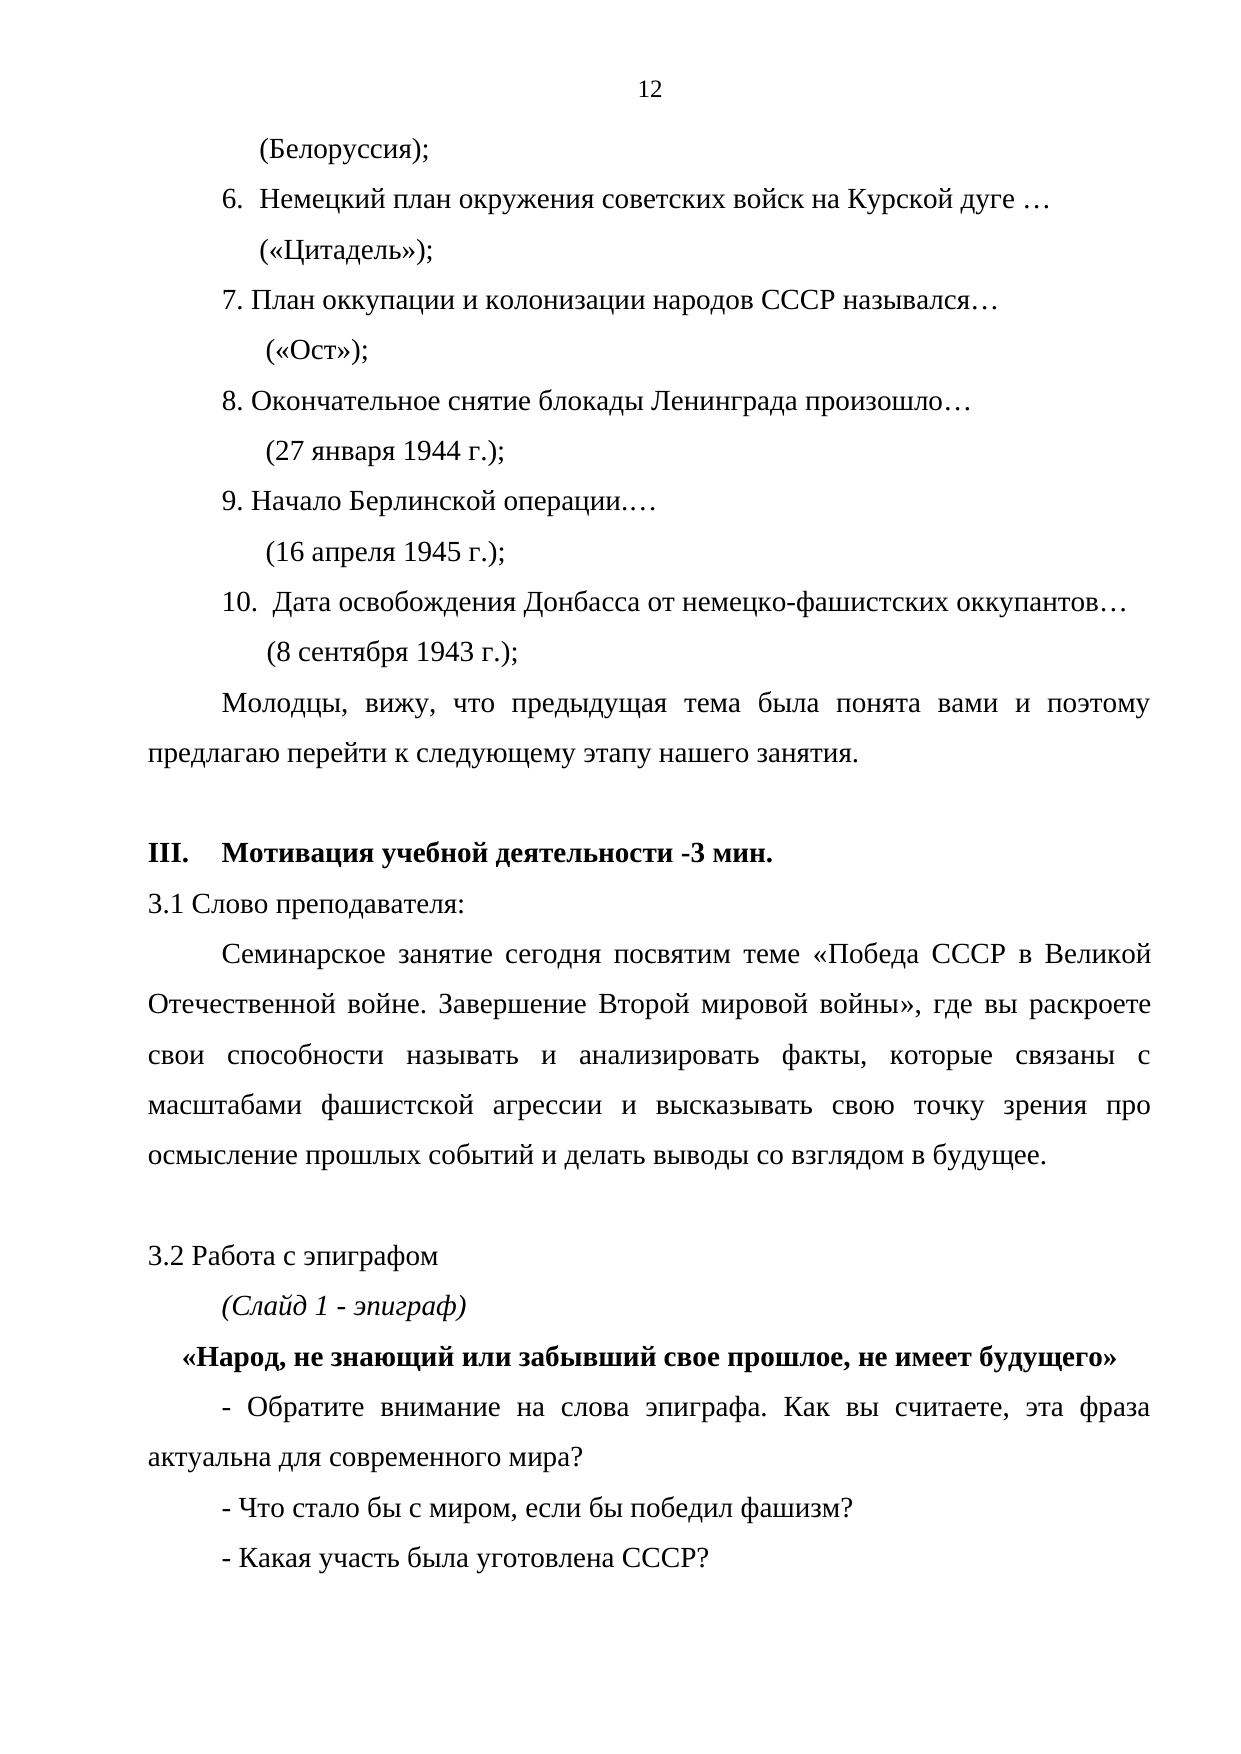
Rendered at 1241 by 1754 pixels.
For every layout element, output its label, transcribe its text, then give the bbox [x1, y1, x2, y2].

list Немецкий план окружения советских войск на Курской дуге … [222, 182, 1152, 215]
text «Народ, не знающий или забывший свое прошлое, не имеет будущего» [148, 1339, 1152, 1372]
text - Какая участь была уготовлена СССР? [148, 1540, 1152, 1573]
text (27 января 1944 г.); [148, 433, 1152, 467]
text Семинарское занятие сегодня посвятим теме «Победа СССР в Великой Отечественной войне. Завершение Второй мировой войны», где вы раскроете свои способности называть и анализировать факты, которые связаны с масштабами фашистской агрессии и высказывать свою точку зрения про осмысление прошлых событий и делать выводы со взглядом в будущее. [148, 936, 1152, 1171]
text 10. Дата освобождения Донбасса от немецко-фашистских оккупантов… [148, 584, 1152, 618]
text Молодцы, вижу, что предыдущая тема была понята вами и поэтому предлагаю перейти к следующему этапу нашего занятия. [148, 685, 1152, 768]
text («Ост»); [148, 332, 1152, 366]
text 8. Окончательное снятие блокады Ленинграда произошло… [148, 383, 1152, 416]
text (Белоруссия); [259, 131, 1152, 165]
text (16 апреля 1945 г.); [148, 534, 1152, 567]
text (8 сентября 1943 г.); [259, 634, 1152, 668]
text - Обратите внимание на слова эпиграфа. Как вы считаете, эта фраза актуальна для современного мира? [148, 1389, 1152, 1473]
text - Что стало бы с миром, если бы победил фашизм? [148, 1490, 1152, 1523]
text (Слайд 1 - эпиграф) [148, 1288, 1152, 1322]
text («Цитадель»); [259, 232, 1152, 265]
text 3.1 Слово преподавателя: [148, 886, 1152, 919]
text 7. План оккупации и колонизации народов СССР назывался… [148, 282, 1152, 316]
text 3.2 Работа с эпиграфом [148, 1238, 1152, 1272]
text ІІІ. Мотивация учебной деятельности -3 мин. [148, 836, 1152, 869]
text 9. Начало Берлинской операции.… [148, 483, 1152, 517]
